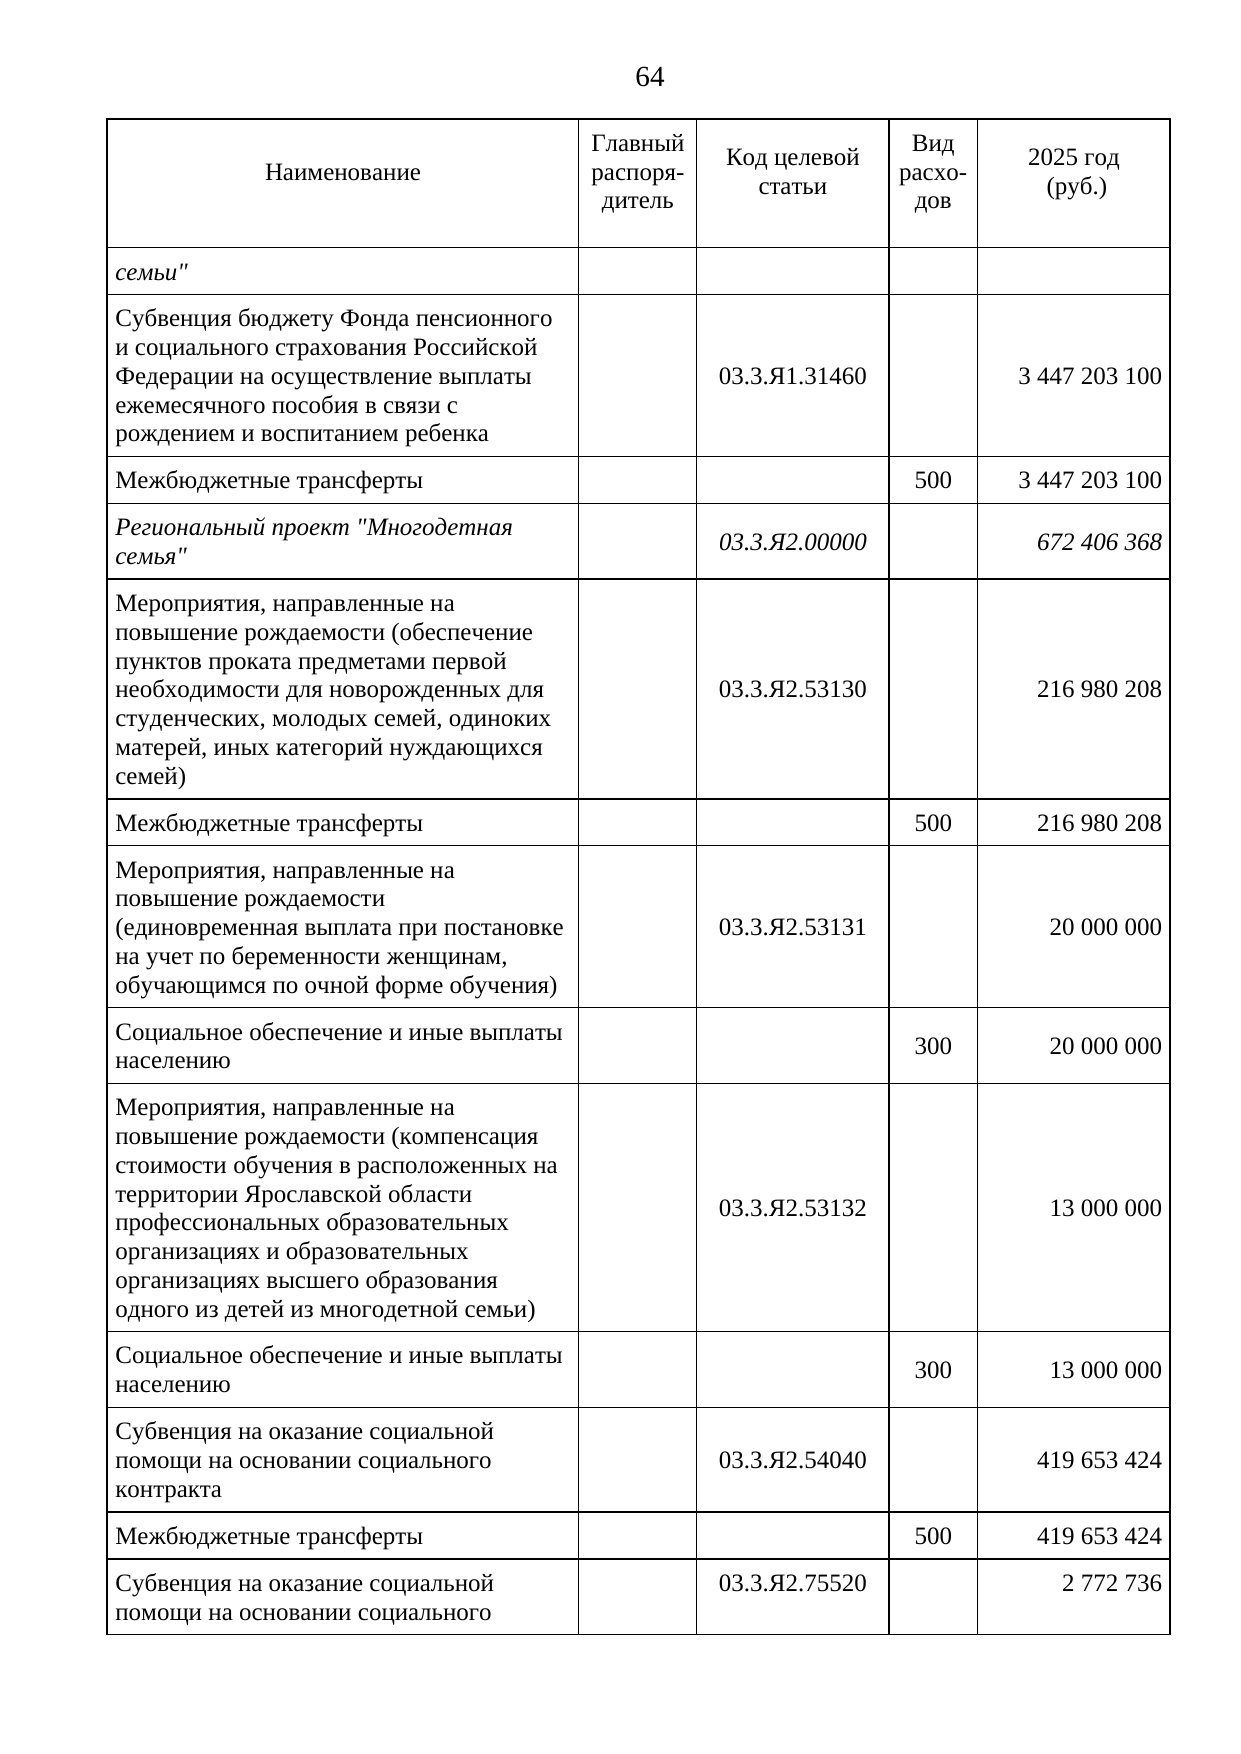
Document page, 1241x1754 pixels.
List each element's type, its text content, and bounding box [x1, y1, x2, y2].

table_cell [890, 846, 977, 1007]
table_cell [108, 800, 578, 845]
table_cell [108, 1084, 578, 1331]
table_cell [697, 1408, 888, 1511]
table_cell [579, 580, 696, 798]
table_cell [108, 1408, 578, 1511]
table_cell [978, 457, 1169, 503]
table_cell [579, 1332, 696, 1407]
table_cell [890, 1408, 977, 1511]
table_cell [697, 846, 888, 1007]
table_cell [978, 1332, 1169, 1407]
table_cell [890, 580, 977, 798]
table_header Код целевой статьи [697, 120, 888, 247]
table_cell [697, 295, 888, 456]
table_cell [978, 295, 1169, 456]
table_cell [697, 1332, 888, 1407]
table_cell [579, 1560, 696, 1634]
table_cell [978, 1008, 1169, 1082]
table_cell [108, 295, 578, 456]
table_header 2025 год (руб.) [978, 120, 1169, 247]
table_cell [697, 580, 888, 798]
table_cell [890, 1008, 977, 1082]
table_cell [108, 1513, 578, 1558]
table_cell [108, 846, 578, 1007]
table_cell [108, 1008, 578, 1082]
table_header Наименование [108, 120, 578, 247]
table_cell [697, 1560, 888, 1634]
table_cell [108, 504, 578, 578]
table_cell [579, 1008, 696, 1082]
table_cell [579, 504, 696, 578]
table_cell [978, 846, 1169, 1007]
table_header Вид расхо-дов [890, 120, 977, 247]
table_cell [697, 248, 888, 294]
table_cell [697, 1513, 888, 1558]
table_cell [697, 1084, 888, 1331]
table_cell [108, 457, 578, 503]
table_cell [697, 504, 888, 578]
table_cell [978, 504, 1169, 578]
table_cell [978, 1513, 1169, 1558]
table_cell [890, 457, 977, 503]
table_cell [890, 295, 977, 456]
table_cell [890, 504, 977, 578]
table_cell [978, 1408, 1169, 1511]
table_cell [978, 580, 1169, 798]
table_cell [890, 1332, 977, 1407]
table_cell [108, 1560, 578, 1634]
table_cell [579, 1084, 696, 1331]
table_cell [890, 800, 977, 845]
table_header Главный распоря-дитель [579, 120, 696, 247]
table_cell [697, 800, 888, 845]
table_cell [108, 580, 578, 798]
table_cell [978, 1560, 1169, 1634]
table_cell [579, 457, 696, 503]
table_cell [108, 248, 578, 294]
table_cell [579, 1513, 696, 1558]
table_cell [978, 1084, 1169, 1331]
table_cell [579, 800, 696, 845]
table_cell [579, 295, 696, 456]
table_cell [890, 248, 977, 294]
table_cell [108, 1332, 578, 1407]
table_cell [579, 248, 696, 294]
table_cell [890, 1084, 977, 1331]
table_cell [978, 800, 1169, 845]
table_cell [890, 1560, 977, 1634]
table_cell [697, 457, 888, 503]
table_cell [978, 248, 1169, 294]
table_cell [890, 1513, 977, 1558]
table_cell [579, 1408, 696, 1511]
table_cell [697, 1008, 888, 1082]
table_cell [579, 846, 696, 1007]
